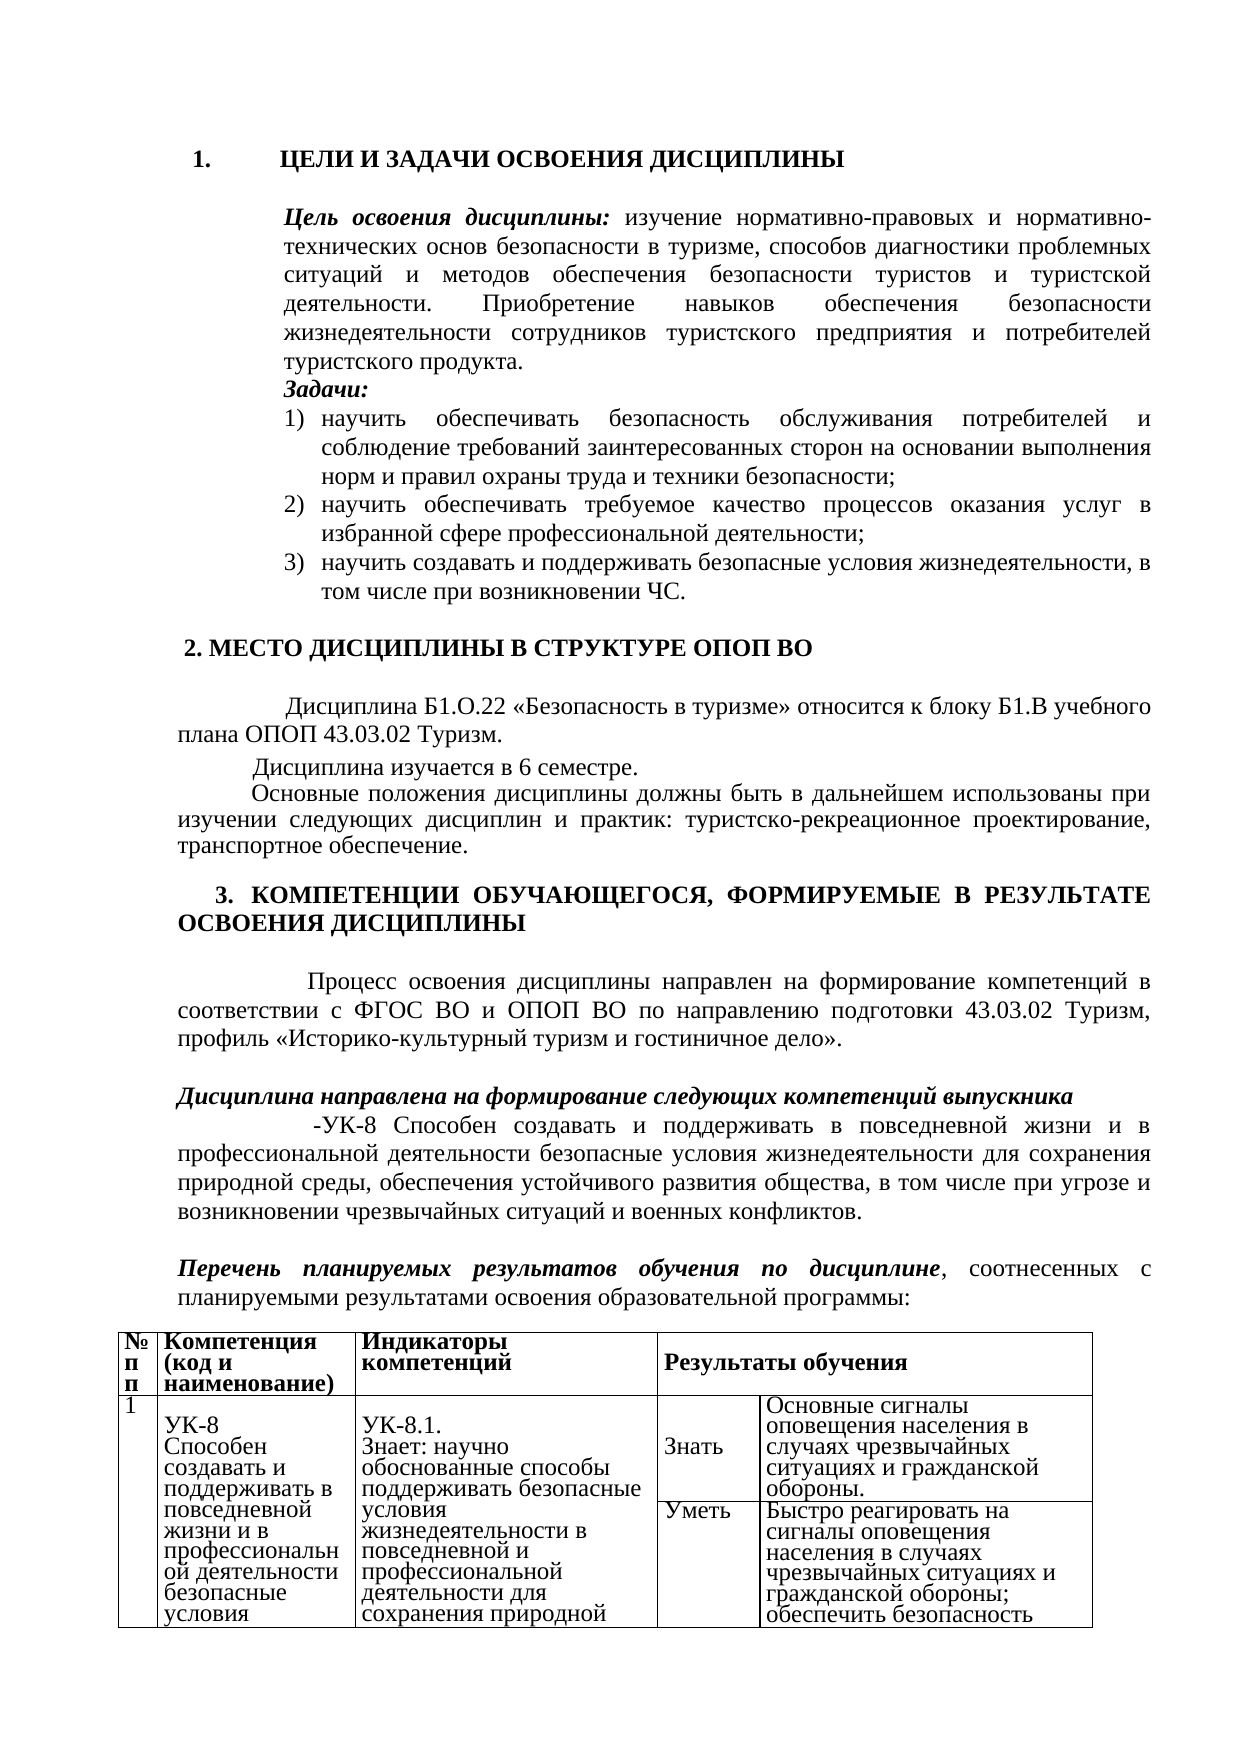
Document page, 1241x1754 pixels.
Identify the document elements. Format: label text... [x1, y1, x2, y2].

list научить создавать и поддерживать безопасные условия жизнедеятельности, в том числе при возникновении ЧС. [283, 547, 1152, 604]
list Задачи: [283, 374, 1152, 403]
table_cell Уметь [658, 1502, 759, 1627]
table_cell 1 [119, 1396, 157, 1627]
table_cell УК-8.1. Знает: научно обоснованные способы поддерживать безопасные условия жизнедеятельности в повседневной и профессиональной деятельности для сохранения природной среды и обеспечения устойчивого развития общества, виды опасных ситуаций; способы пре-одоления опасных и чрезвычайных ситуаций, военных конфликтов УК-8.2. Умеет: создавать и поддерживать в повседневной жизни и в профессиональной деятельности безопасные условия жизнедеятельности; различать факторы, влекущие возникновение опасных ситуаций; предотвращать возникновение опасных ситуаций в целях сохранения природной среды и устойчивого развития общества УК-8.3. Владеет: навыками по предотвращению возникновения опасных ситуаций; способами поддержания гражданской обороны и условий по минимизации последствий от чрезвычайных ситуаций. [356, 1396, 657, 1627]
text Процесс освоения дисциплины направлен на формирование компетенций в соответствии с ФГОС ВО и ОПОП ВО по направлению подготовки 43.03.02 Туризм, профиль «Историко-культурный туризм и гостиничное дело». [177, 966, 1152, 1052]
table_header Компетенция (код и наименование) [158, 1333, 355, 1395]
list Цель освоения дисциплины: изучение нормативно-правовых и нормативно-технических основ безопасности в туризме, способов диагностики проблемных ситуаций и методов обеспечения безопасности туристов и туристской деятельности. Приобретение навыков обеспечения безопасности жизнедеятельности сотрудников туристского предприятия и потребителей туристского продукта. [283, 202, 1152, 374]
text Перечень планируемых результатов обучения по дисциплине, соотнесенных с планируемыми результатами освоения образовательной программы: [177, 1253, 1152, 1311]
table_cell УК-8 Способен создавать и поддерживать в повседневной жизни и в профессиональной деятельности безопасные условия жизнедеятельности для сохранения природной среды, обеспечения устойчивого развития общества, в том числе при угрозе и возникновении чрезвычайных ситуаций и военных конфликтов. [158, 1396, 355, 1627]
list научить обеспечивать безопасность обслуживания потребителей и соблюдение требований заинтересованных сторон на основании выполнения норм и правил охраны труда и техники безопасности; [283, 403, 1152, 489]
text Основные положения дисциплины должны быть в дальнейшем использованы при изучении следующих дисциплин и практик: туристско-рекреационное проектирование, транспортное обеспечение. [177, 781, 1152, 859]
text 3. КОМПЕТЕНЦИИ ОБУЧАЮЩЕГОСЯ, ФОРМИРУЕМЫЕ В РЕЗУЛЬТАТЕ ОСВОЕНИЯ ДИСЦИПЛИНЫ [177, 880, 1152, 937]
table_header № пп [119, 1333, 157, 1395]
text 2. МЕСТО ДИСЦИПЛИНЫ В СТРУКТУРЕ ОПОП ВО [177, 633, 1152, 662]
text Дисциплина направлена на формирование следующих компетенций выпускника [177, 1081, 1152, 1110]
list ЦЕЛИ И ЗАДАЧИ ОСВОЕНИЯ ДИСЦИПЛИНЫ [192, 144, 1152, 173]
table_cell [761, 1502, 1092, 1627]
table_header Индикаторы компетенций [356, 1333, 657, 1395]
text Дисциплина изучается в 6 семестре. [177, 752, 1152, 781]
table_header Результаты обучения [658, 1333, 1092, 1395]
text -УК-8 Способен создавать и поддерживать в повседневной жизни и в профессиональной деятельности безопасные условия жизнедеятельности для сохранения природной среды, обеспечения устойчивого развития общества, в том числе при угрозе и возникновении чрезвычайных ситуаций и военных конфликтов. [177, 1110, 1152, 1225]
list научить обеспечивать требуемое качество процессов оказания услуг в избранной сфере профессиональной деятельности; [283, 489, 1152, 547]
text Дисциплина Б1.О.22 «Безопасность в туризме» относится к блоку Б1.В учебного плана ОПОП 43.03.02 Туризм. [177, 691, 1152, 748]
table_cell Знать [658, 1396, 759, 1501]
table_cell Основные сигналы оповещения населения в случаях чрезвычайных ситуациях и гражданской обороны. [761, 1396, 1092, 1501]
